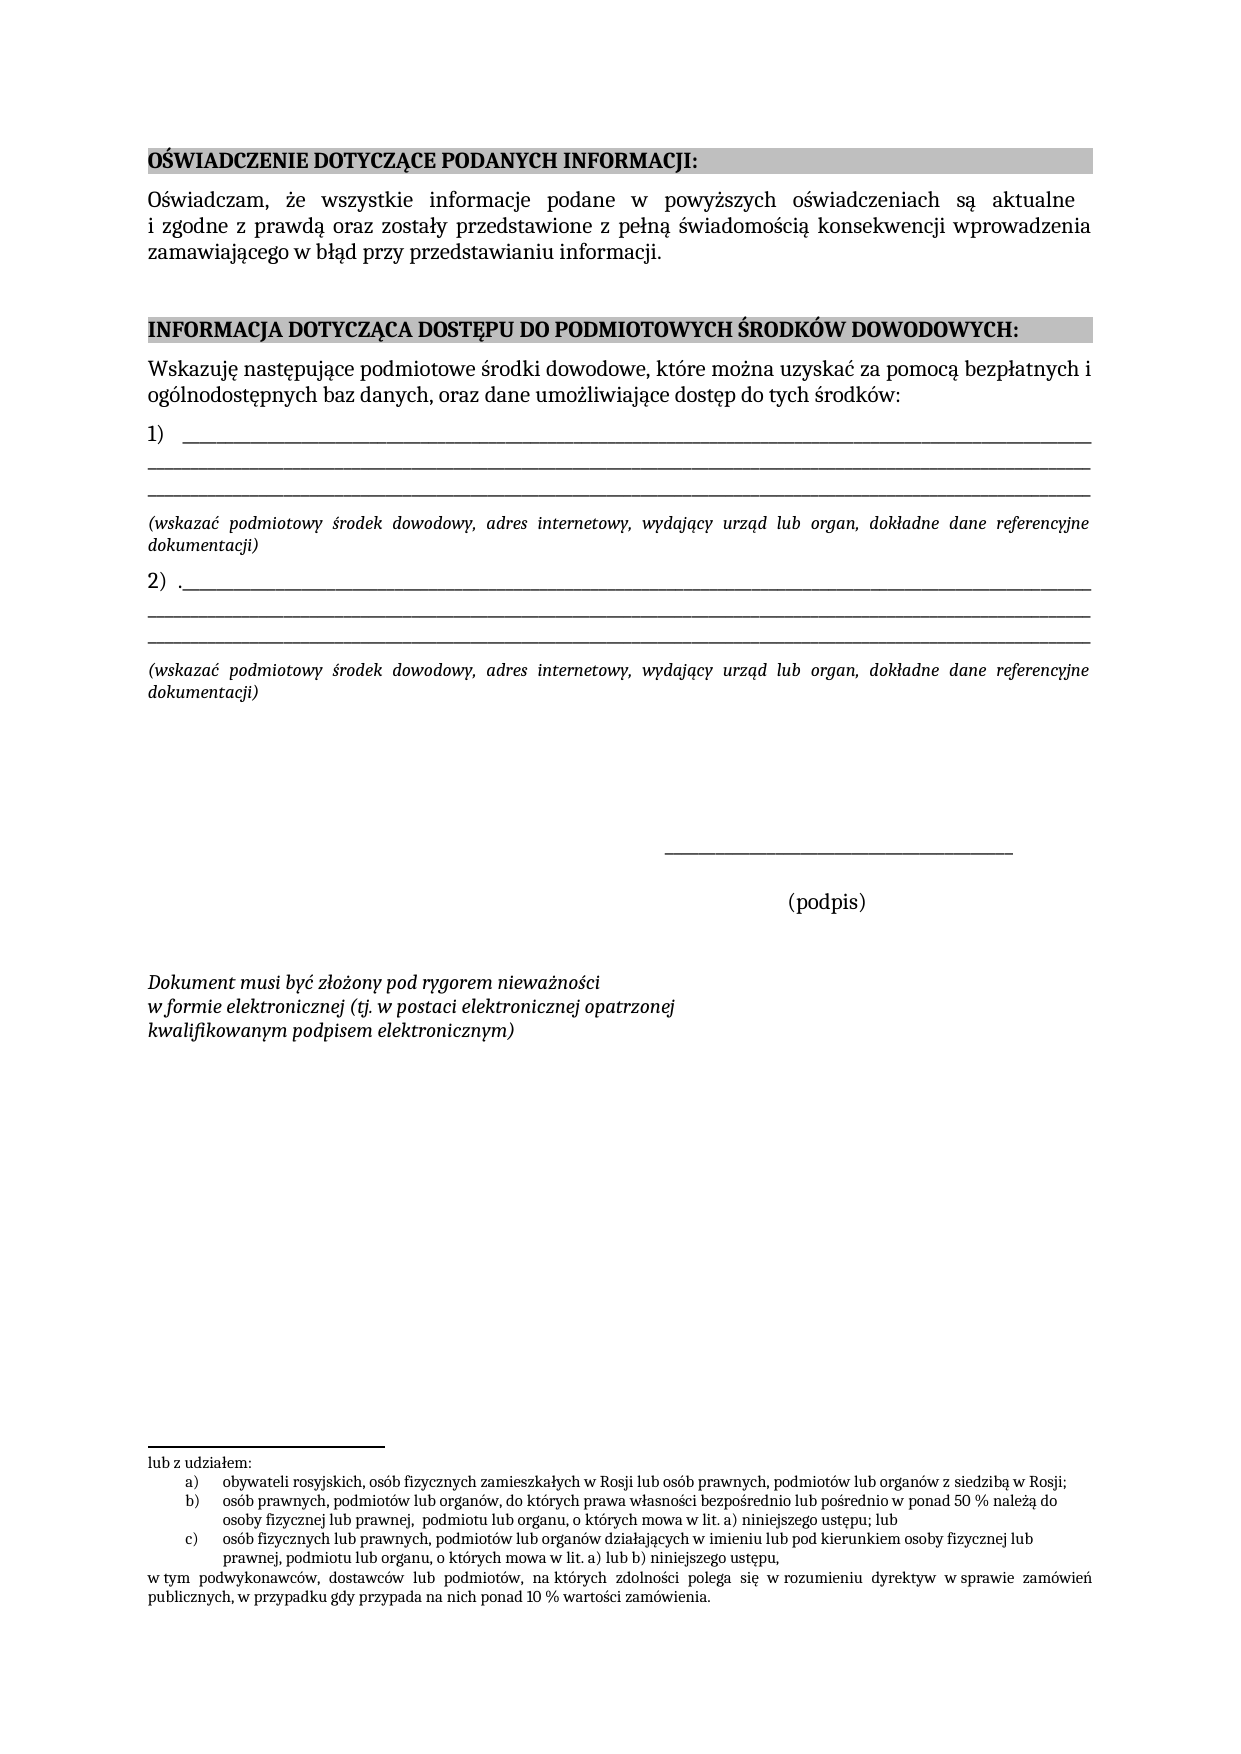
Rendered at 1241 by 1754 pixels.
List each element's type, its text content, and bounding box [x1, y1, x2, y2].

text INFORMACJA DOTYCZĄCA DOSTĘPU DO PODMIOTOWYCH ŚRODKÓW DOWODOWYCH: [148, 317, 1093, 343]
text 2) .___________________________________________________________________________________________________________ ______________________________________________________________________________________________________________________________________________________________________________________________________________________________ [148, 568, 1093, 647]
text Oświadczam, że wszystkie informacje podane w powyższych oświadczeniach są aktualne i zgodne z prawdą oraz zostały przedstawione z pełną świadomością konsekwencji wprowadzenia zamawiającego w błąd przy przedstawianiu informacji. [148, 186, 1093, 266]
text Dokument musi być złożony pod rygorem nieważności w formie elektronicznej (tj. w postaci elektronicznej opatrzonej kwalifikowanym podpisem elektronicznym) [148, 970, 1093, 1042]
text (wskazać podmiotowy środek dowodowy, adres internetowy, wydający urząd lub organ, dokładne dane referencyjne dokumentacji) [148, 512, 1093, 556]
text 1) ___________________________________________________________________________________________________________ ______________________________________________________________________________________________________________________________________________________________________________________________________________________________ [148, 421, 1093, 500]
text _________________________________________ (podpis) [561, 832, 1093, 915]
text (wskazać podmiotowy środek dowodowy, adres internetowy, wydający urząd lub organ, dokładne dane referencyjne dokumentacji) [148, 660, 1093, 703]
text Wskazuję następujące podmiotowe środki dowodowe, które można uzyskać za pomocą bezpłatnych i ogólnodostępnych baz danych, oraz dane umożliwiające dostęp do tych środków: [148, 356, 1093, 408]
text OŚWIADCZENIE DOTYCZĄCE PODANYCH INFORMACJI: [148, 148, 1093, 174]
